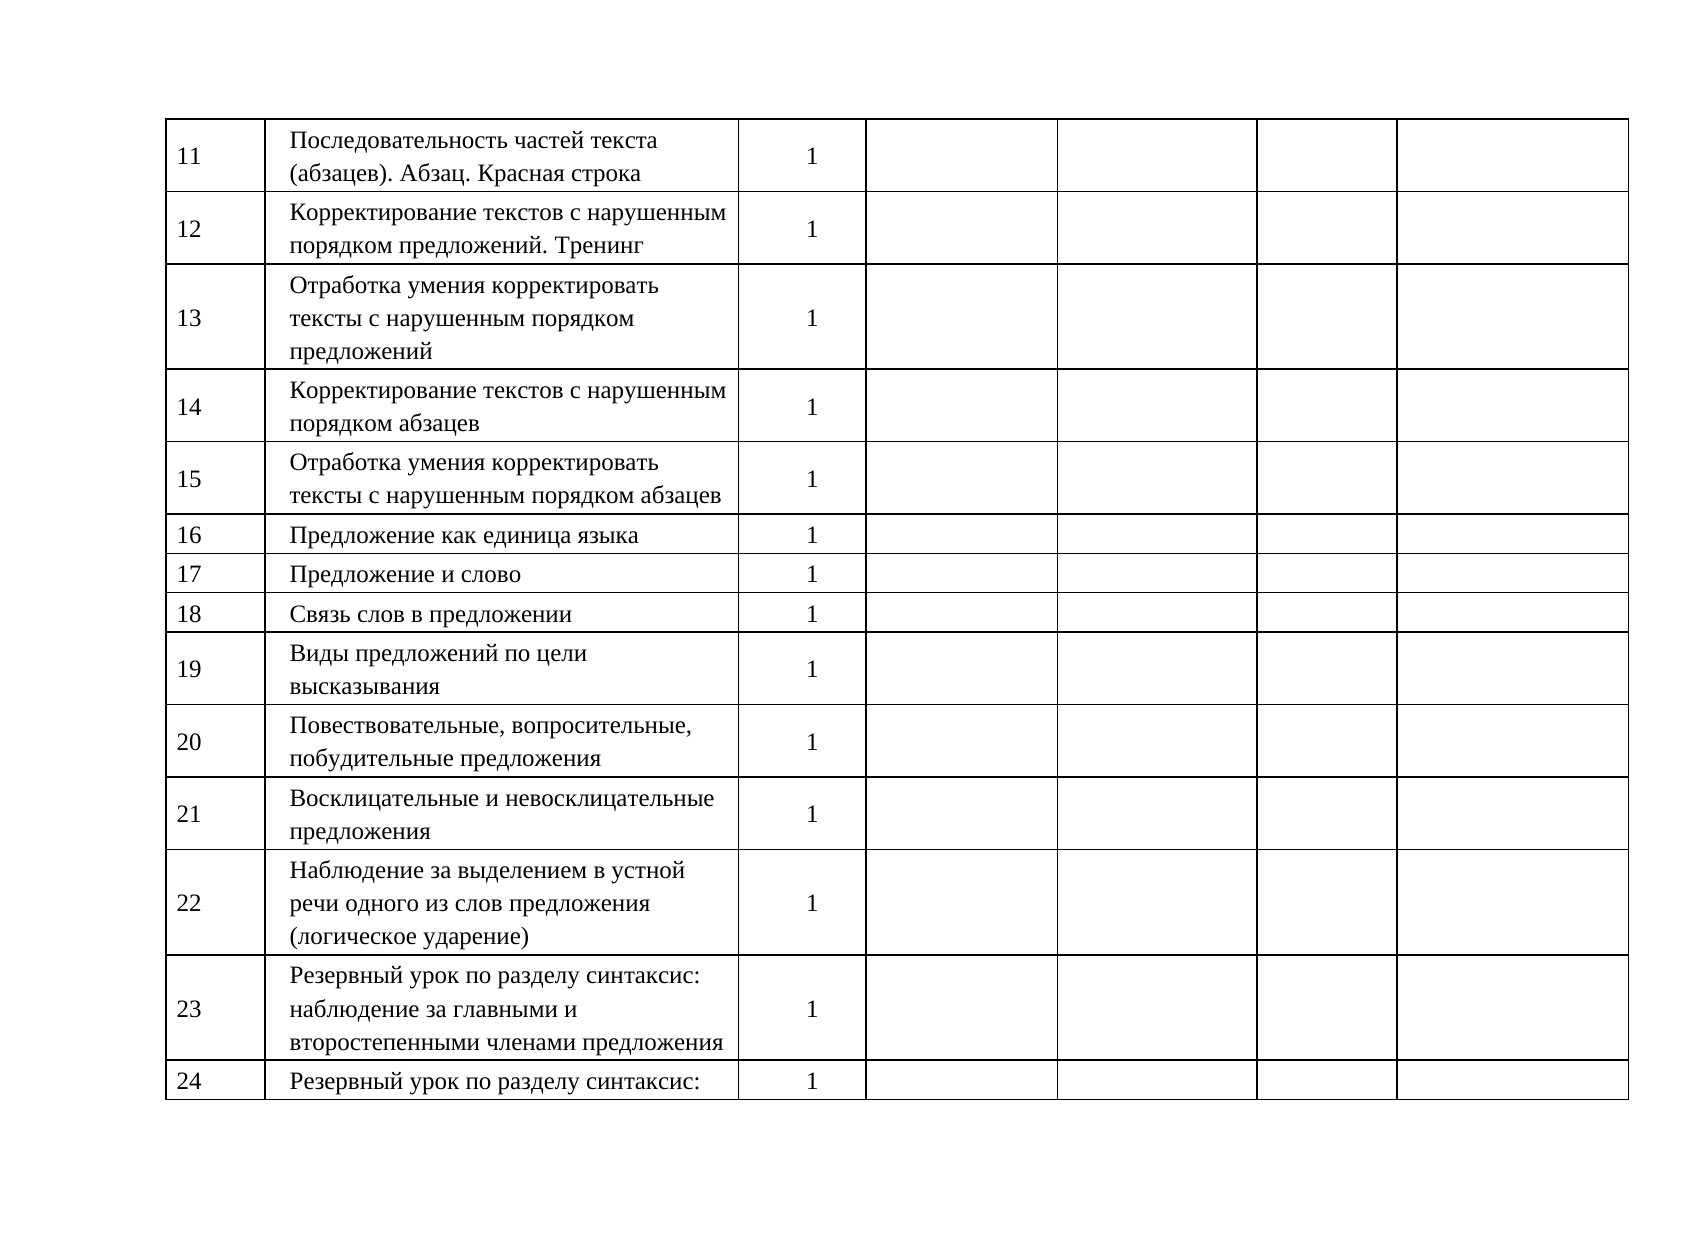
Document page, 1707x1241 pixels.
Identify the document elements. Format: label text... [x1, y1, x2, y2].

table_cell [867, 956, 1057, 1059]
table_cell 1 [739, 120, 865, 191]
table_cell [1258, 956, 1396, 1059]
table_cell 1 [739, 192, 865, 263]
table_cell Последовательность частей текста (абзацев). Абзац. Красная строка [266, 120, 738, 191]
table_cell [1258, 120, 1396, 191]
table_cell [1058, 956, 1256, 1059]
table_cell [1258, 1061, 1396, 1099]
table_cell [867, 778, 1057, 848]
table_cell 1 [739, 515, 865, 552]
table_cell Отработка умения корректировать тексты с нарушенным порядком предложений [266, 265, 738, 368]
table_cell [1398, 442, 1628, 513]
table_cell [867, 554, 1057, 592]
table_cell [1398, 554, 1628, 592]
table_cell [1258, 370, 1396, 441]
table_cell 17 [167, 554, 264, 592]
table_cell 1 [739, 705, 865, 776]
table_cell 1 [739, 633, 865, 704]
table_cell [1058, 370, 1256, 441]
table_cell Наблюдение за выделением в устной речи одного из слов предложения (логическое ударение) [266, 850, 738, 954]
table_cell Резервный урок по разделу синтаксис: наблюдение за главными и второстепенными членами предложения [266, 956, 738, 1059]
table_cell 1 [739, 442, 865, 513]
table_cell 14 [167, 370, 264, 441]
table_cell 1 [739, 1061, 865, 1099]
table_cell [1398, 515, 1628, 552]
table_cell Восклицательные и невосклицательные предложения [266, 778, 738, 848]
table_cell [1058, 633, 1256, 704]
table_cell [1258, 705, 1396, 776]
table_cell 1 [739, 554, 865, 592]
table_cell 1 [739, 265, 865, 368]
table_cell [867, 192, 1057, 263]
table_cell [867, 370, 1057, 441]
table_cell [1258, 633, 1396, 704]
table_cell [1258, 515, 1396, 552]
table_cell [867, 633, 1057, 704]
table_cell 18 [167, 593, 264, 631]
table_cell [1258, 850, 1396, 954]
table_cell [1058, 593, 1256, 631]
table_cell Корректирование текстов с нарушенным порядком предложений. Тренинг [266, 192, 738, 263]
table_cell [266, 1061, 738, 1099]
table_cell [867, 515, 1057, 552]
table_cell Предложение как единица языка [266, 515, 738, 552]
table_cell [867, 705, 1057, 776]
table_cell [1258, 554, 1396, 592]
table_cell [1058, 850, 1256, 954]
table_cell Корректирование текстов с нарушенным порядком абзацев [266, 370, 738, 441]
table_cell [1398, 633, 1628, 704]
table_cell [1398, 778, 1628, 848]
table_cell [1258, 593, 1396, 631]
table_cell [1398, 705, 1628, 776]
table_cell [1058, 705, 1256, 776]
table_cell 1 [739, 850, 865, 954]
table_cell 22 [167, 850, 264, 954]
table_cell 1 [739, 593, 865, 631]
table_cell [1398, 850, 1628, 954]
table_cell 15 [167, 442, 264, 513]
table_cell [1058, 192, 1256, 263]
table_cell [1398, 265, 1628, 368]
table_cell 19 [167, 633, 264, 704]
table_cell 1 [739, 370, 865, 441]
table_cell 13 [167, 265, 264, 368]
table_cell [1258, 778, 1396, 848]
table_cell 24 [167, 1061, 264, 1099]
table_cell Виды предложений по цели высказывания [266, 633, 738, 704]
table_cell [867, 1061, 1057, 1099]
table_cell 11 [167, 120, 264, 191]
table_cell [1058, 265, 1256, 368]
table_cell [1398, 120, 1628, 191]
table_cell Повествовательные, вопросительные, побудительные предложения [266, 705, 738, 776]
table_cell Предложение и слово [266, 554, 738, 592]
table_cell [1058, 120, 1256, 191]
table_cell [1058, 442, 1256, 513]
table_cell [867, 265, 1057, 368]
table_cell 12 [167, 192, 264, 263]
table_cell [1398, 956, 1628, 1059]
table_cell 20 [167, 705, 264, 776]
table_cell 21 [167, 778, 264, 848]
table_cell [1258, 192, 1396, 263]
table_cell [867, 120, 1057, 191]
table_cell 1 [739, 778, 865, 848]
table_cell [867, 593, 1057, 631]
table_cell [1398, 593, 1628, 631]
table_cell Связь слов в предложении [266, 593, 738, 631]
table_cell [867, 850, 1057, 954]
table_cell [1058, 515, 1256, 552]
table_cell [1058, 554, 1256, 592]
table_cell [1058, 1061, 1256, 1099]
table_cell 23 [167, 956, 264, 1059]
table_cell [1258, 442, 1396, 513]
table_cell [1398, 370, 1628, 441]
table_cell [1058, 778, 1256, 848]
table_cell [1398, 1061, 1628, 1099]
table_cell 1 [739, 956, 865, 1059]
table_cell [1258, 265, 1396, 368]
table_cell 16 [167, 515, 264, 552]
table_cell [867, 442, 1057, 513]
table_cell [1398, 192, 1628, 263]
table_cell Отработка умения корректировать тексты с нарушенным порядком абзацев [266, 442, 738, 513]
